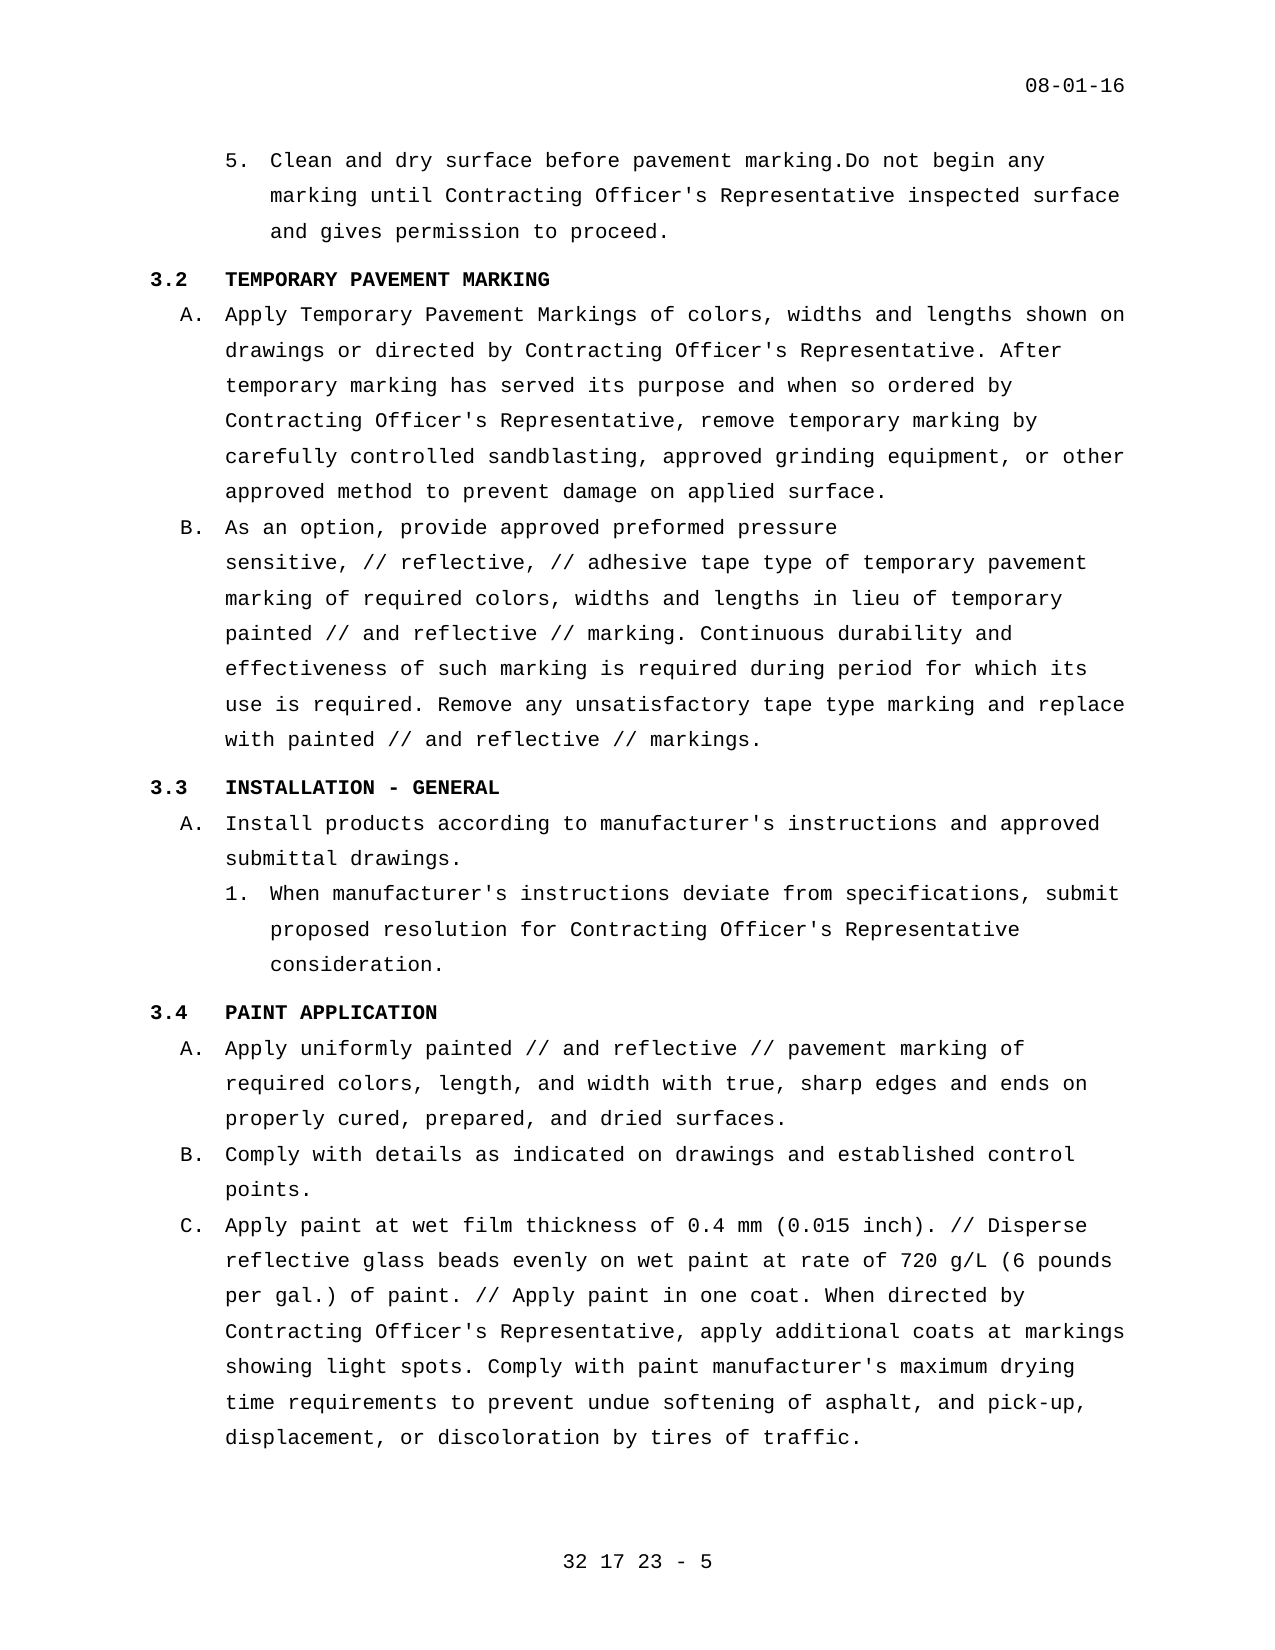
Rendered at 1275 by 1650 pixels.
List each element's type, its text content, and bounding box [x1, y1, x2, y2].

text Comply with details as indicated on drawings and established control points. [180, 1144, 1125, 1203]
text TEMPORARY PAVEMENT MARKING [150, 269, 1125, 292]
text INSTALLATION - GENERAL [150, 777, 1125, 801]
text As an option, provide approved preformed pressure sensitive, // reflective, // adhesive tape type of temporary pavement marking of required colors, widths and lengths in lieu of temporary painted // and reflective // marking. Continuous durability and effectiveness of such marking is required during period for which its use is required. Remove any unsatisfactory tape type marking and replace with painted // and reflective // markings. [180, 517, 1125, 753]
text PAINT APPLICATION [150, 1002, 1125, 1026]
text Clean and dry surface before pavement marking.Do not begin any marking until Contracting Officer's Representative inspected surface and gives permission to proceed. [225, 150, 1125, 244]
text When manufacturer's instructions deviate from specifications, submit proposed resolution for Contracting Officer's Representative consideration. [225, 883, 1125, 978]
text Install products according to manufacturer's instructions and approved submittal drawings. [180, 812, 1125, 872]
text Apply Temporary Pavement Markings of colors, widths and lengths shown on drawings or directed by Contracting Officer's Representative. After temporary marking has served its purpose and when so ordered by Contracting Officer's Representative, remove temporary marking by carefully controlled sandblasting, approved grinding equipment, or other approved method to prevent damage on applied surface. [180, 304, 1125, 505]
text Apply paint at wet film thickness of 0.4 mm (0.015 inch). // Disperse reflective glass beads evenly on wet paint at rate of 720 g/L (6 pounds per gal.) of paint. // Apply paint in one coat. When directed by Contracting Officer's Representative, apply additional coats at markings showing light spots. Comply with paint manufacturer's maximum drying time requirements to prevent undue softening of asphalt, and pick-up, displacement, or discoloration by tires of traffic. [180, 1214, 1125, 1451]
text Apply uniformly painted // and reflective // pavement marking of required colors, length, and width with true, sharp edges and ends on properly cured, prepared, and dried surfaces. [180, 1037, 1125, 1132]
